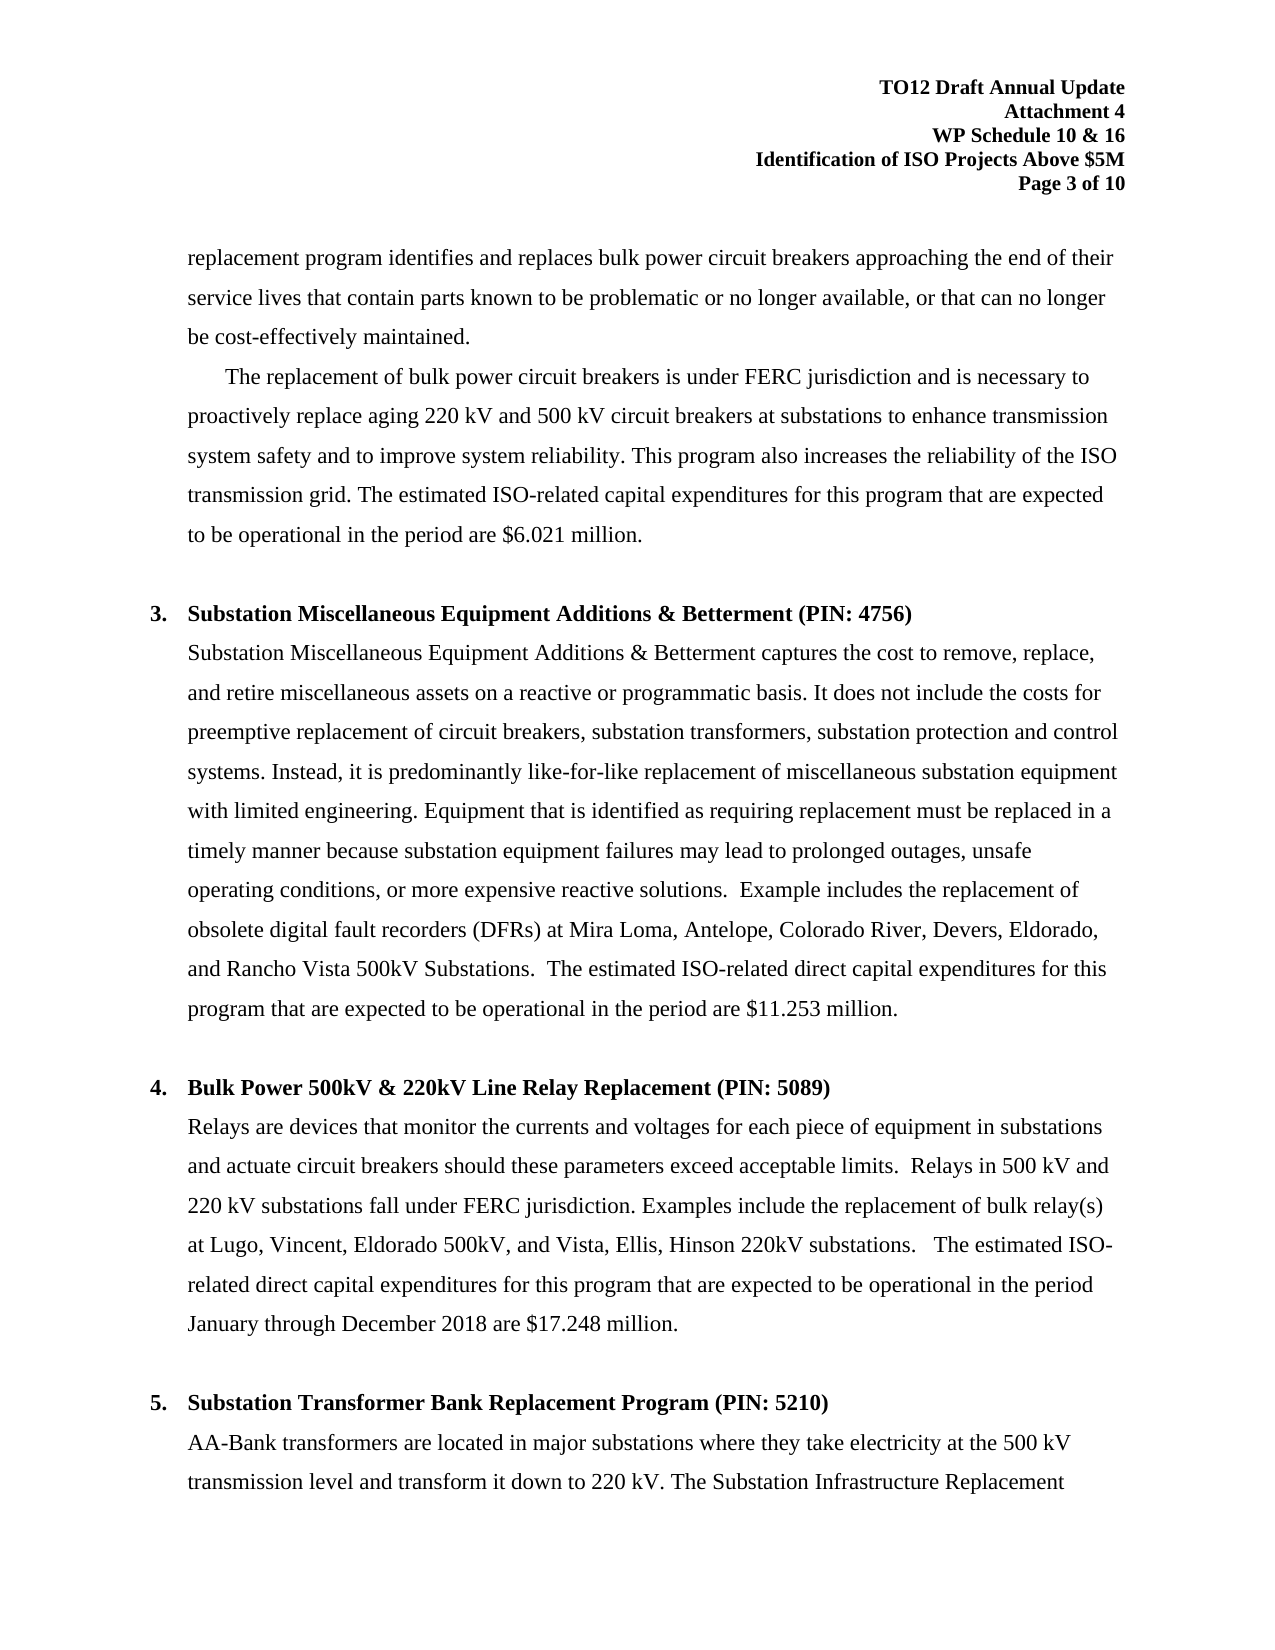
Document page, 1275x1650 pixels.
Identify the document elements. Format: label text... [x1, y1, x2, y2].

text Relays are devices that monitor the currents and voltages for each piece of equipment in substations and actuate circuit breakers should these parameters exceed acceptable limits. Relays in 500 kV and 220 kV substations fall under FERC jurisdiction. Examples include the replacement of bulk relay(s) at Lugo, Vincent, Eldorado 500kV, and Vista, Ellis, Hinson 220kV substations. The estimated ISO-related direct capital expenditures for this program that are expected to be operational in the period January through December 2018 are $17.248 million. [187, 1113, 1125, 1337]
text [187, 1429, 1125, 1495]
list Substation Miscellaneous Equipment Additions & Betterment (PIN: 4756) [150, 600, 1125, 626]
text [187, 244, 1125, 350]
list Bulk Power 500kV & 220kV Line Relay Replacement (PIN: 5089) [150, 1073, 1125, 1100]
text Substation Miscellaneous Equipment Additions & Betterment captures the cost to remove, replace, and retire miscellaneous assets on a reactive or programmatic basis. It does not include the costs for preemptive replacement of circuit breakers, substation transformers, substation protection and control systems. Instead, it is predominantly like-for-like replacement of miscellaneous substation equipment with limited engineering. Equipment that is identified as requiring replacement must be replaced in a timely manner because substation equipment failures may lead to prolonged outages, unsafe operating conditions, or more expensive reactive solutions. Example includes the replacement of obsolete digital fault recorders (DFRs) at Mira Loma, Antelope, Colorado River, Devers, Eldorado, and Rancho Vista 500kV Substations. The estimated ISO-related direct capital expenditures for this program that are expected to be operational in the period are $11.253 million. [187, 639, 1125, 1021]
list Substation Transformer Bank Replacement Program (PIN: 5210) [150, 1389, 1125, 1416]
text The replacement of bulk power circuit breakers is under FERC jurisdiction and is necessary to proactively replace aging 220 kV and 500 kV circuit breakers at substations to enhance transmission system safety and to improve system reliability. This program also increases the reliability of the ISO transmission grid. The estimated ISO-related capital expenditures for this program that are expected to be operational in the period are $6.021 million. [187, 363, 1125, 547]
